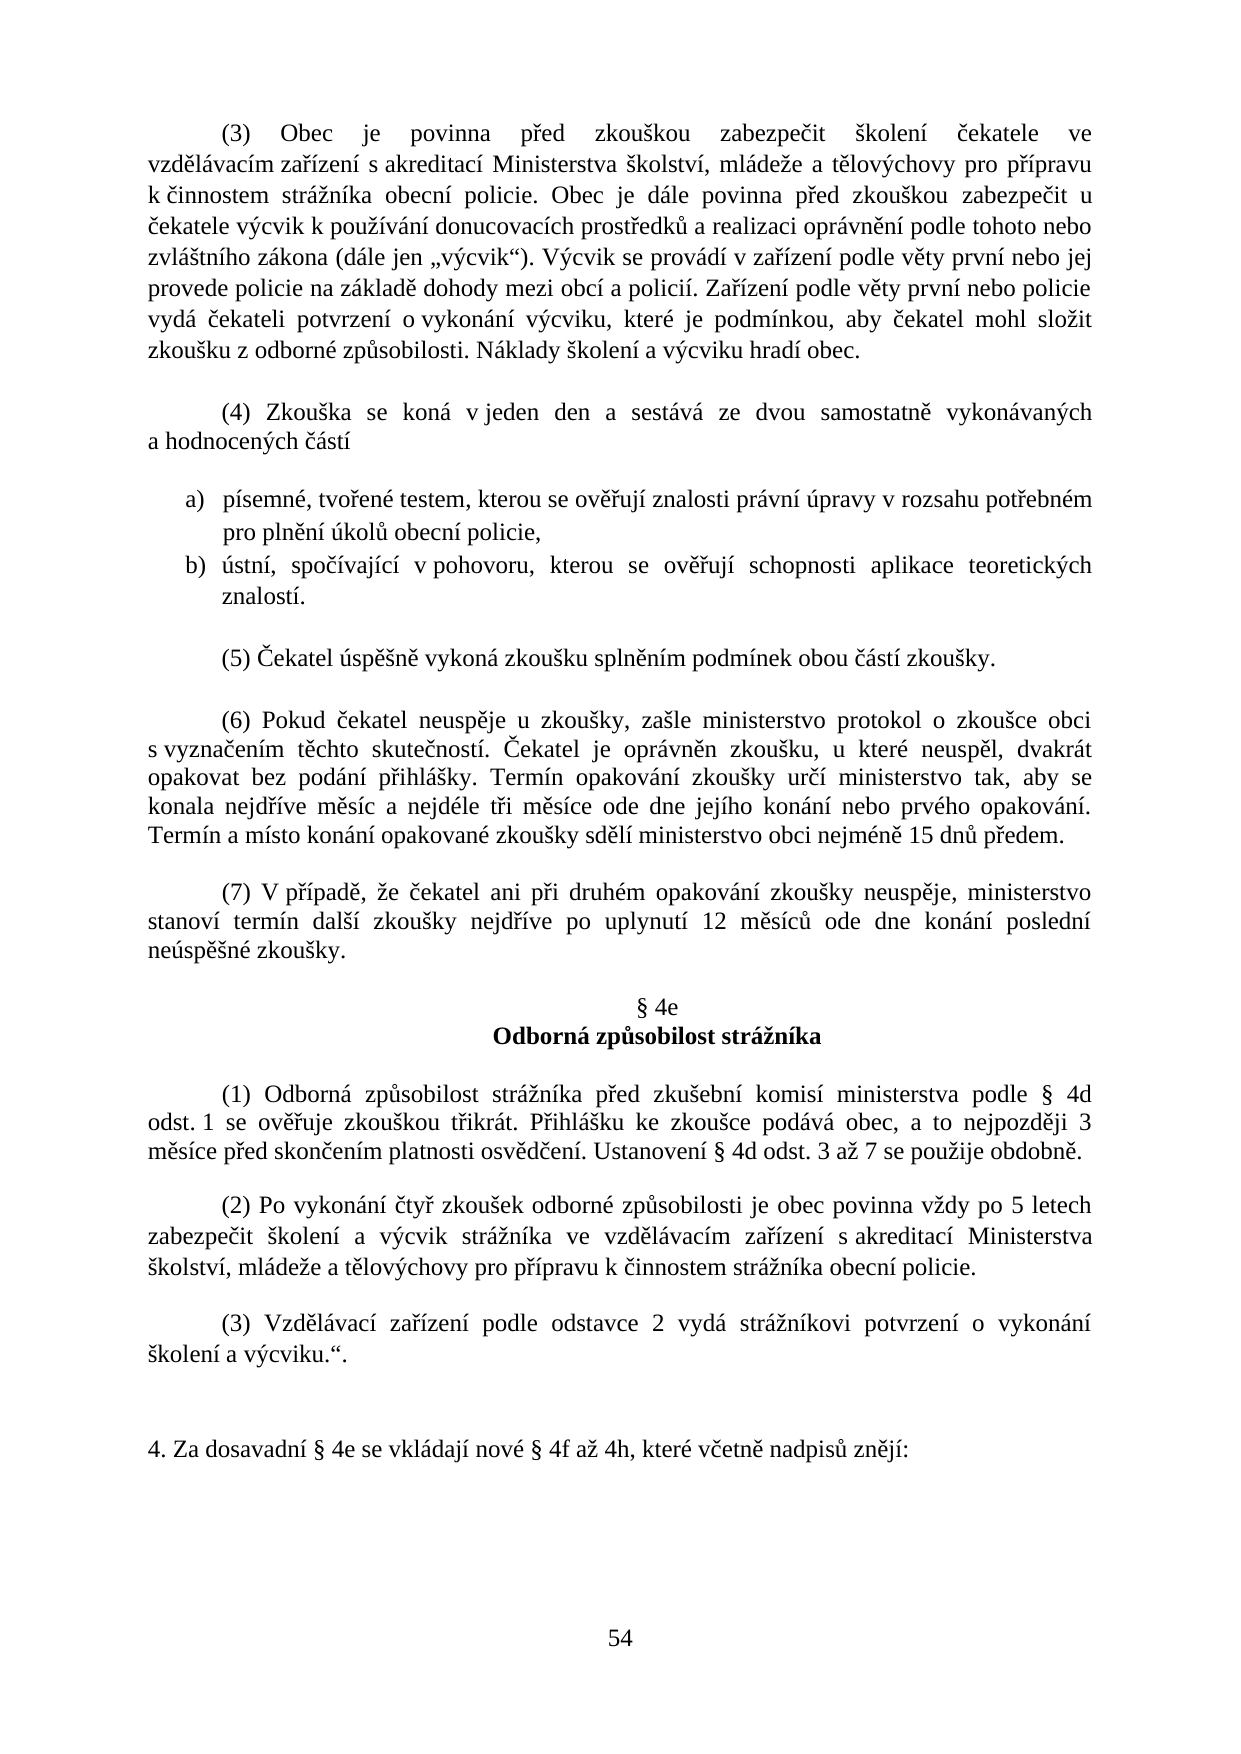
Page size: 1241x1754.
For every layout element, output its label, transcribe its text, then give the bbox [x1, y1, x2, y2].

text (3) Obec je povinna před zkouškou zabezpečit školení čekatele ve vzdělávacím zařízení s akreditací Ministerstva školství, mládeže a tělovýchovy pro přípravu k činnostem strážníka obecní policie. Obec je dále povinna před zkouškou zabezpečit u čekatele výcvik k používání donucovacích prostředků a realizaci oprávnění podle tohoto nebo zvláštního zákona (dále jen „výcvik“). Výcvik se provádí v zařízení podle věty první nebo jej provede policie na základě dohody mezi obcí a policií. Zařízení podle věty první nebo policie vydá čekateli potvrzení o vykonání výcviku, které je podmínkou, aby čekatel mohl složit zkoušku z odborné způsobilosti. Náklady školení a výcviku hradí obec. [148, 118, 1092, 364]
text (1) Odborná způsobilost strážníka před zkušební komisí ministerstva podle § 4d odst. 1 se ověřuje zkouškou třikrát. Přihlášku ke zkoušce podává obec, a to nejpozději 3 měsíce před skončením platnosti osvědčení. Ustanovení § 4d odst. 3 až 7 se použije obdobně. [148, 1079, 1092, 1165]
text (2) Po vykonání čtyř zkoušek odborné způsobilosti je obec povinna vždy po 5 letech zabezpečit školení a výcvik strážníka ve vzdělávacím zařízení s akreditací Ministerstva školství, mládeže a tělovýchovy pro přípravu k činnostem strážníka obecní policie. [148, 1190, 1092, 1281]
text b) ústní, spočívající v pohovoru, kterou se ověřují schopnosti aplikace teoretických znalostí. [185, 550, 1092, 609]
text 4. Za dosavadní § 4e se vkládají nové § 4f až 4h, které včetně nadpisů znějí: [148, 1434, 1092, 1463]
text § 4e [148, 992, 1092, 1021]
text (4) Zkouška se koná v jeden den a sestává ze dvou samostatně vykonávaných a hodnocených částí [148, 397, 1092, 455]
text (7) V případě, že čekatel ani při druhém opakování zkoušky neuspěje, ministerstvo stanoví termín další zkoušky nejdříve po uplynutí 12 měsíců ode dne konání poslední neúspěšné zkoušky. [148, 877, 1092, 964]
list písemné, tvořené testem, kterou se ověřují znalosti právní úpravy v rozsahu potřebném pro plnění úkolů obecní policie, [185, 484, 1092, 546]
text Odborná způsobilost strážníka [148, 1021, 1092, 1050]
text (6) Pokud čekatel neuspěje u zkoušky, zašle ministerstvo protokol o zkoušce obci s vyznačením těchto skutečností. Čekatel je oprávněn zkoušku, u které neuspěl, dvakrát opakovat bez podání přihlášky. Termín opakování zkoušky určí ministerstvo tak, aby se konala nejdříve měsíc a nejdéle tři měsíce ode dne jejího konání nebo prvého opakování. Termín a místo konání opakované zkoušky sdělí ministerstvo obci nejméně 15 dnů předem. [148, 705, 1092, 849]
text (5) Čekatel úspěšně vykoná zkoušku splněním podmínek obou částí zkoušky. [148, 643, 1092, 672]
text (3) Vzdělávací zařízení podle odstavce 2 vydá strážníkovi potvrzení o vykonání školení a výcviku.“. [148, 1308, 1092, 1368]
